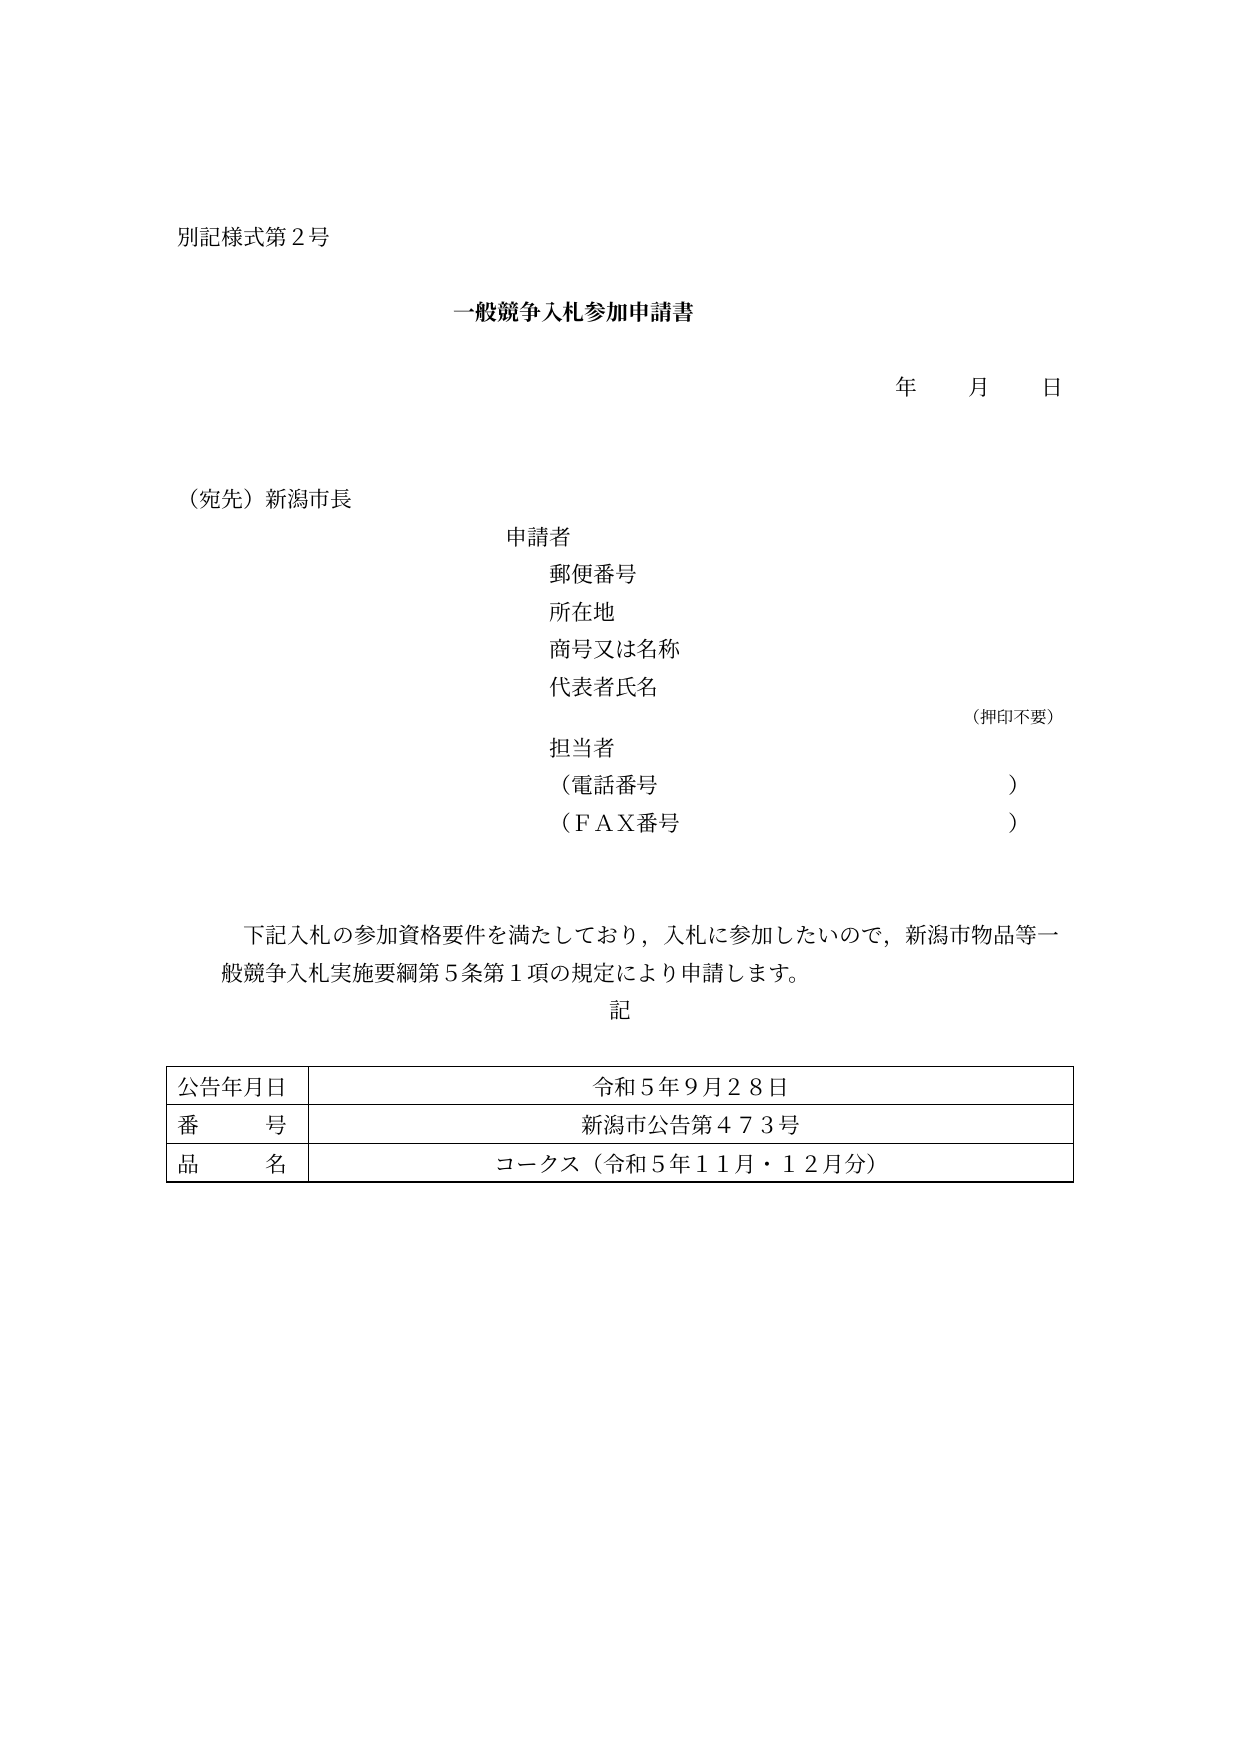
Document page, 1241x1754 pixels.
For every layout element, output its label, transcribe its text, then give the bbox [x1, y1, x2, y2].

text 別記様式第２号 [177, 217, 1063, 254]
text 代表者氏名 [177, 667, 1077, 704]
subtitle 記 [177, 991, 1063, 1028]
text 一般競争入札参加申請書 [387, 292, 1063, 329]
text （押印不要） [571, 704, 1063, 728]
text 申請者 [177, 517, 1063, 554]
table_cell 新潟市公告第４７３号 [309, 1105, 1073, 1143]
table_cell 番 号 [167, 1105, 308, 1143]
table_header 令和５年９月２８日 [309, 1067, 1073, 1104]
text 商号又は名称 [177, 629, 1063, 667]
text 郵便番号 [549, 554, 1063, 592]
text （電話番号 ） [177, 766, 1063, 803]
text （宛先）新潟市長 [177, 479, 1063, 517]
text 年 月 日 [387, 367, 1063, 442]
table_cell 品 名 [167, 1144, 308, 1181]
text 担当者 [177, 728, 1063, 766]
text 所在地 [177, 592, 1063, 629]
text 下記入札の参加資格要件を満たしており，入札に参加したいので，新潟市物品等一般競争入札実施要綱第５条第１項の規定により申請します。 [177, 916, 1063, 991]
table_header 公告年月日 [167, 1067, 308, 1104]
table_cell コークス（令和５年１１月・１２月分） [309, 1144, 1073, 1181]
text （ＦＡＸ番号 ） [177, 803, 1059, 841]
